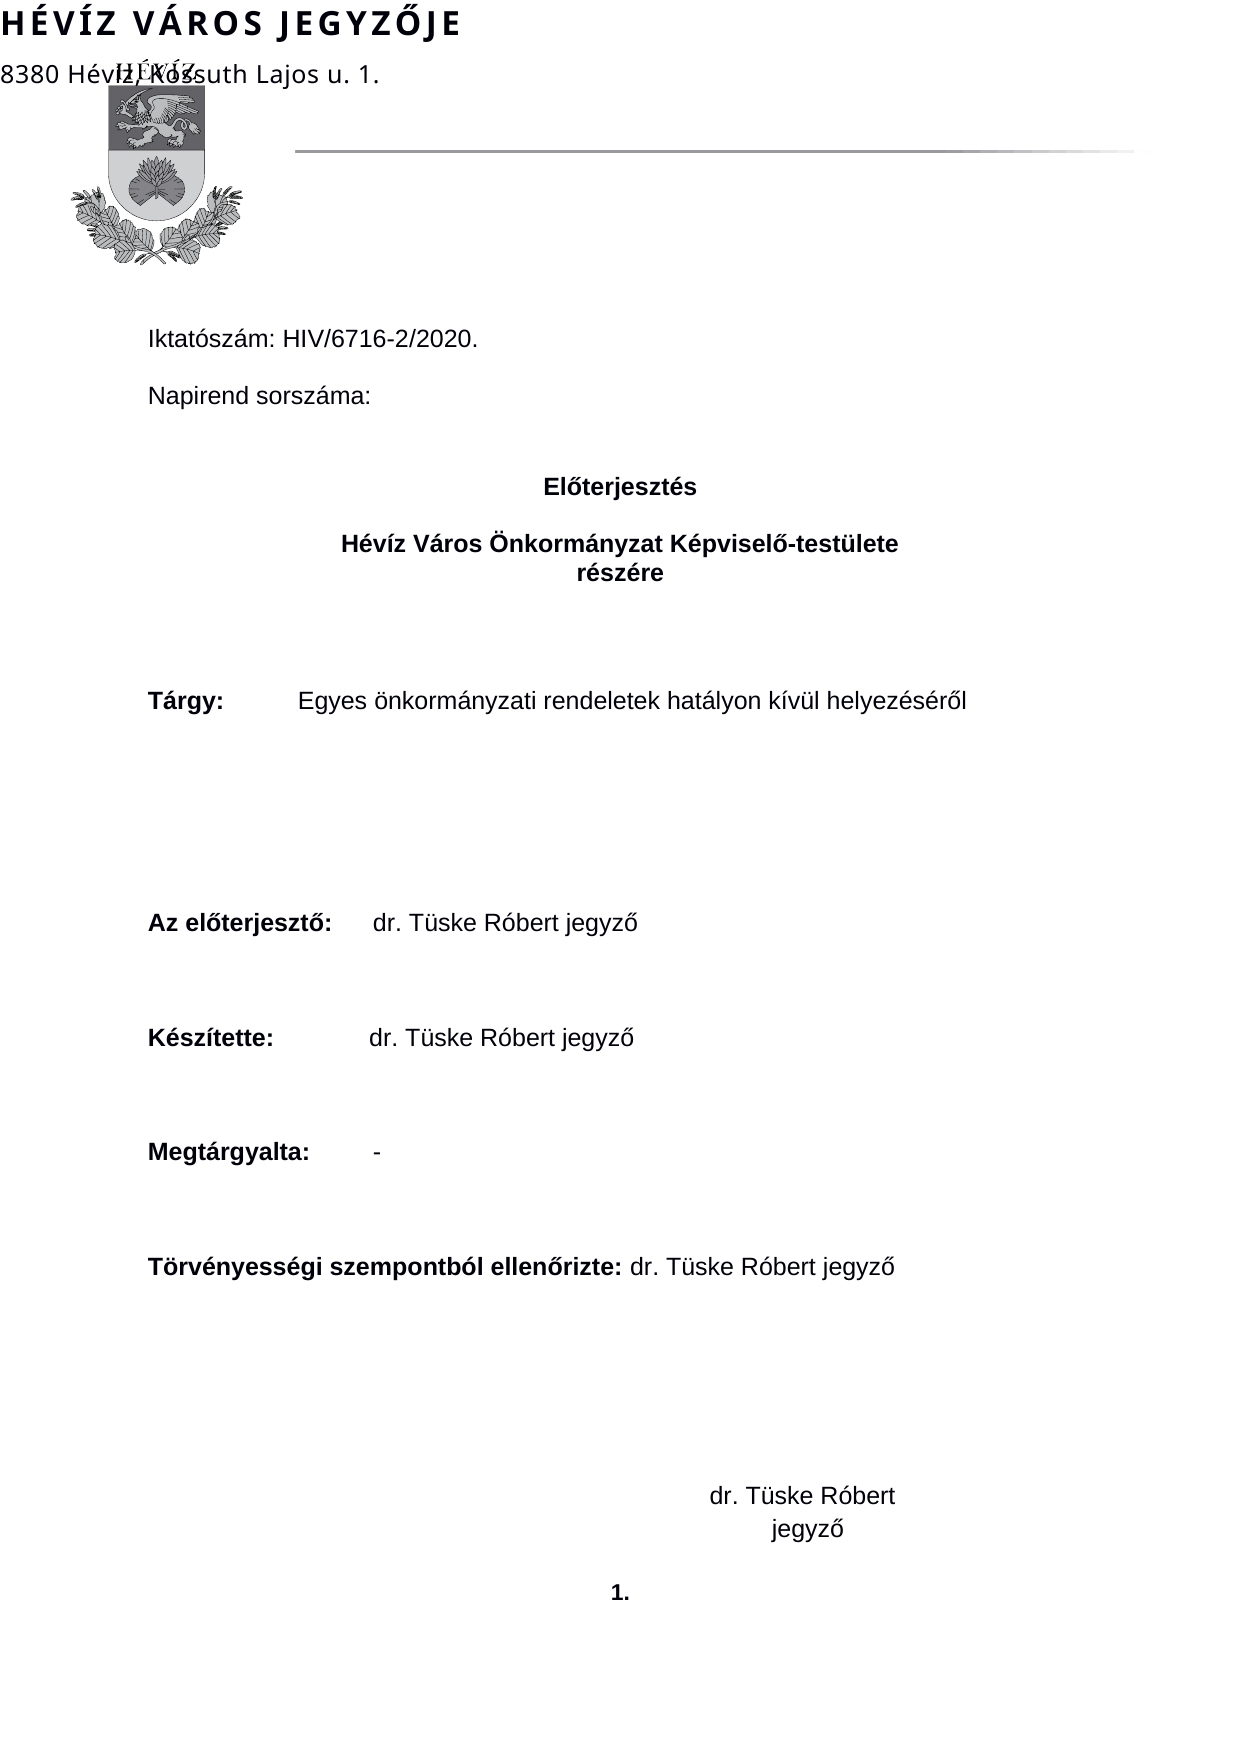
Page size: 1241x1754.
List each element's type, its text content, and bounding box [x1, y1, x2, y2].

text Hévíz Város Önkormányzat Képviselő-testülete [148, 529, 1093, 558]
text Készítette: dr. Tüske Róbert jegyző [148, 1023, 1093, 1052]
text Törvényességi szempontból ellenőrizte: dr. Tüske Róbert jegyző [148, 1252, 1093, 1280]
text Iktatószám: HIV/6716-2/2020. [148, 324, 1093, 353]
text 1. [148, 1579, 1093, 1606]
text Előterjesztés [148, 472, 1093, 501]
text jegyző [148, 1514, 1093, 1543]
text Napirend sorszáma: [148, 381, 1093, 410]
text részére [148, 558, 1093, 587]
text Az előterjesztő: dr. Tüske Róbert jegyző [148, 908, 1093, 937]
text Tárgy: Egyes önkormányzati rendeletek hatályon kívül helyezéséről [148, 686, 1093, 715]
text dr. Tüske Róbert [148, 1481, 1093, 1509]
text Megtárgyalta: - [148, 1137, 1093, 1166]
